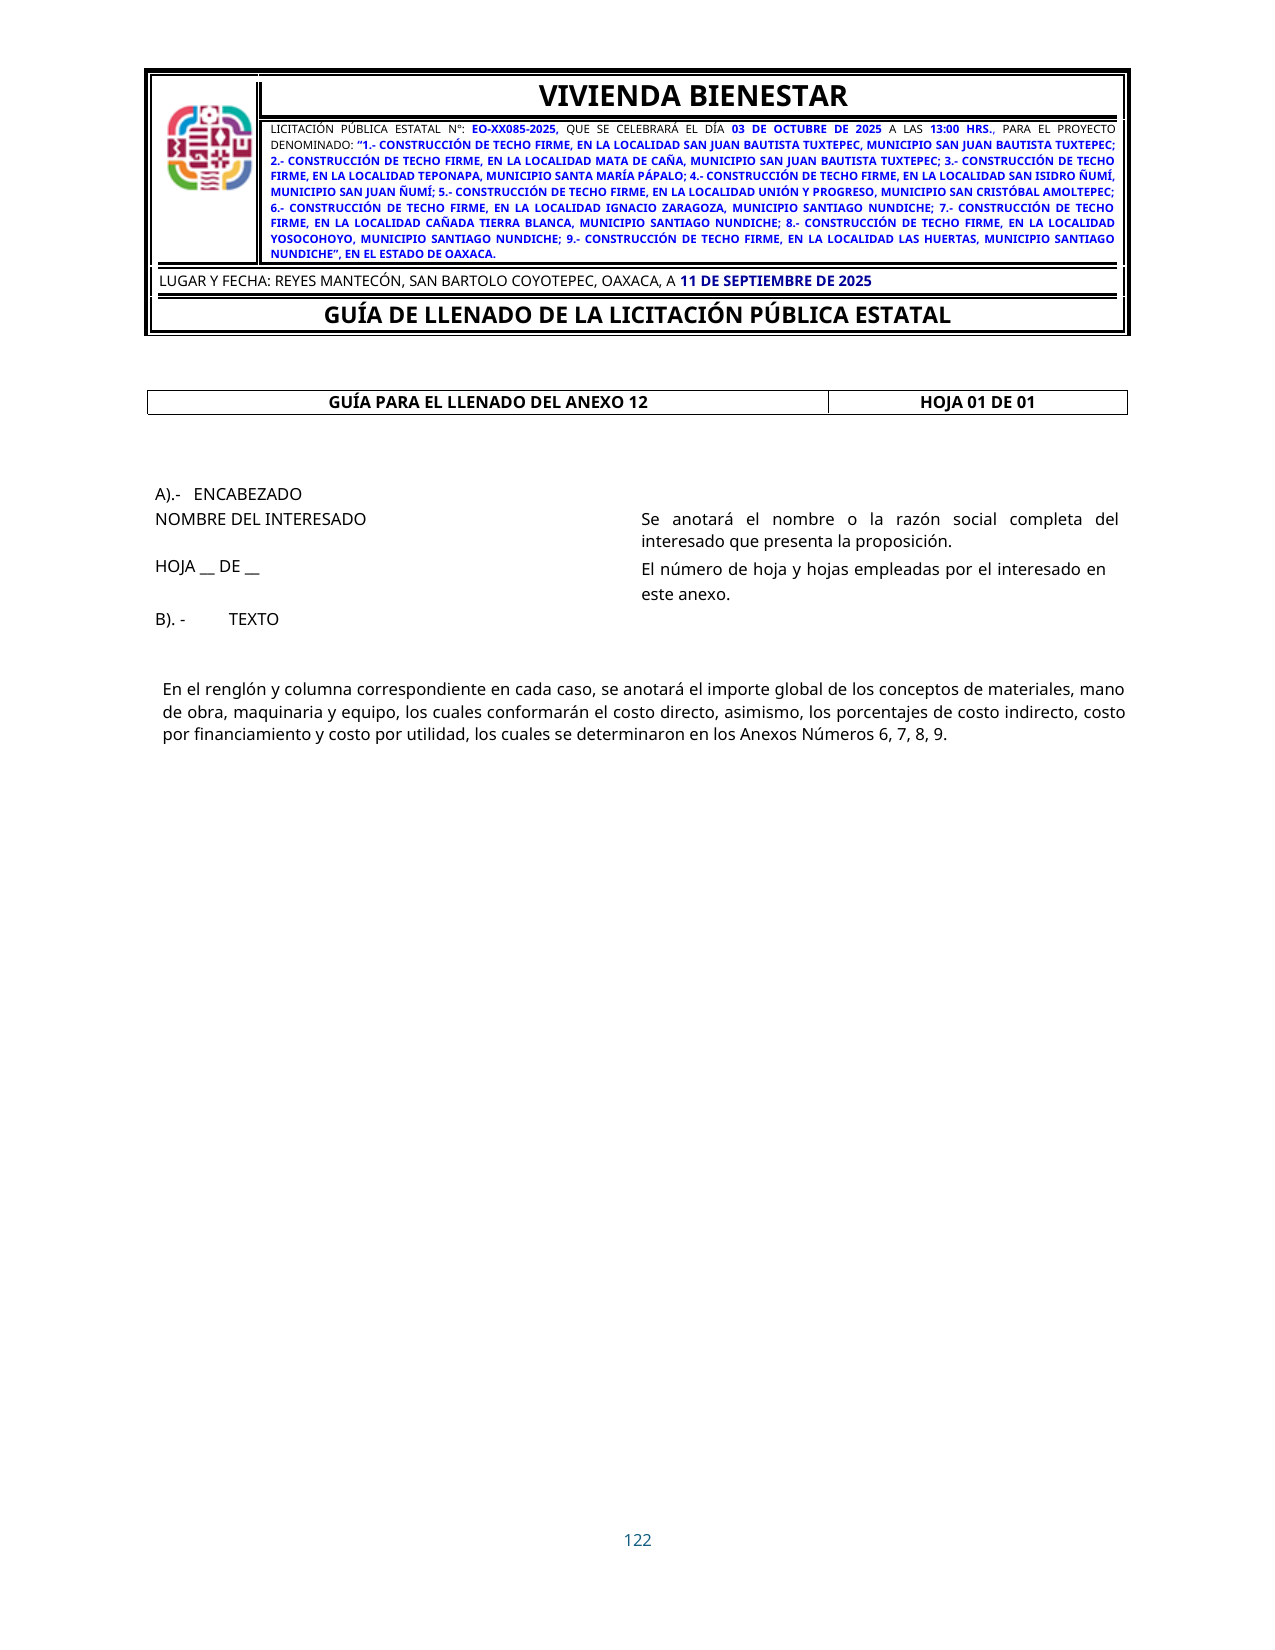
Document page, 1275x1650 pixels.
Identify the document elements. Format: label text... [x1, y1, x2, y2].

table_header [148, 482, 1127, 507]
picture [156, 97, 256, 196]
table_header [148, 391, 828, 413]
text En el renglón y columna correspondiente en cada caso, se anotará el importe global de los conceptos de materiales, mano de obra, maquinaria y equipo, los cuales conformarán el costo directo, asimismo, los porcentajes de costo indirecto, costo por financiamiento y costo por utilidad, los cuales se determinaron en los Anexos Números 6, 7, 8, 9. [162, 677, 1127, 746]
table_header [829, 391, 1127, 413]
picture [258, 97, 263, 196]
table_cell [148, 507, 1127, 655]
